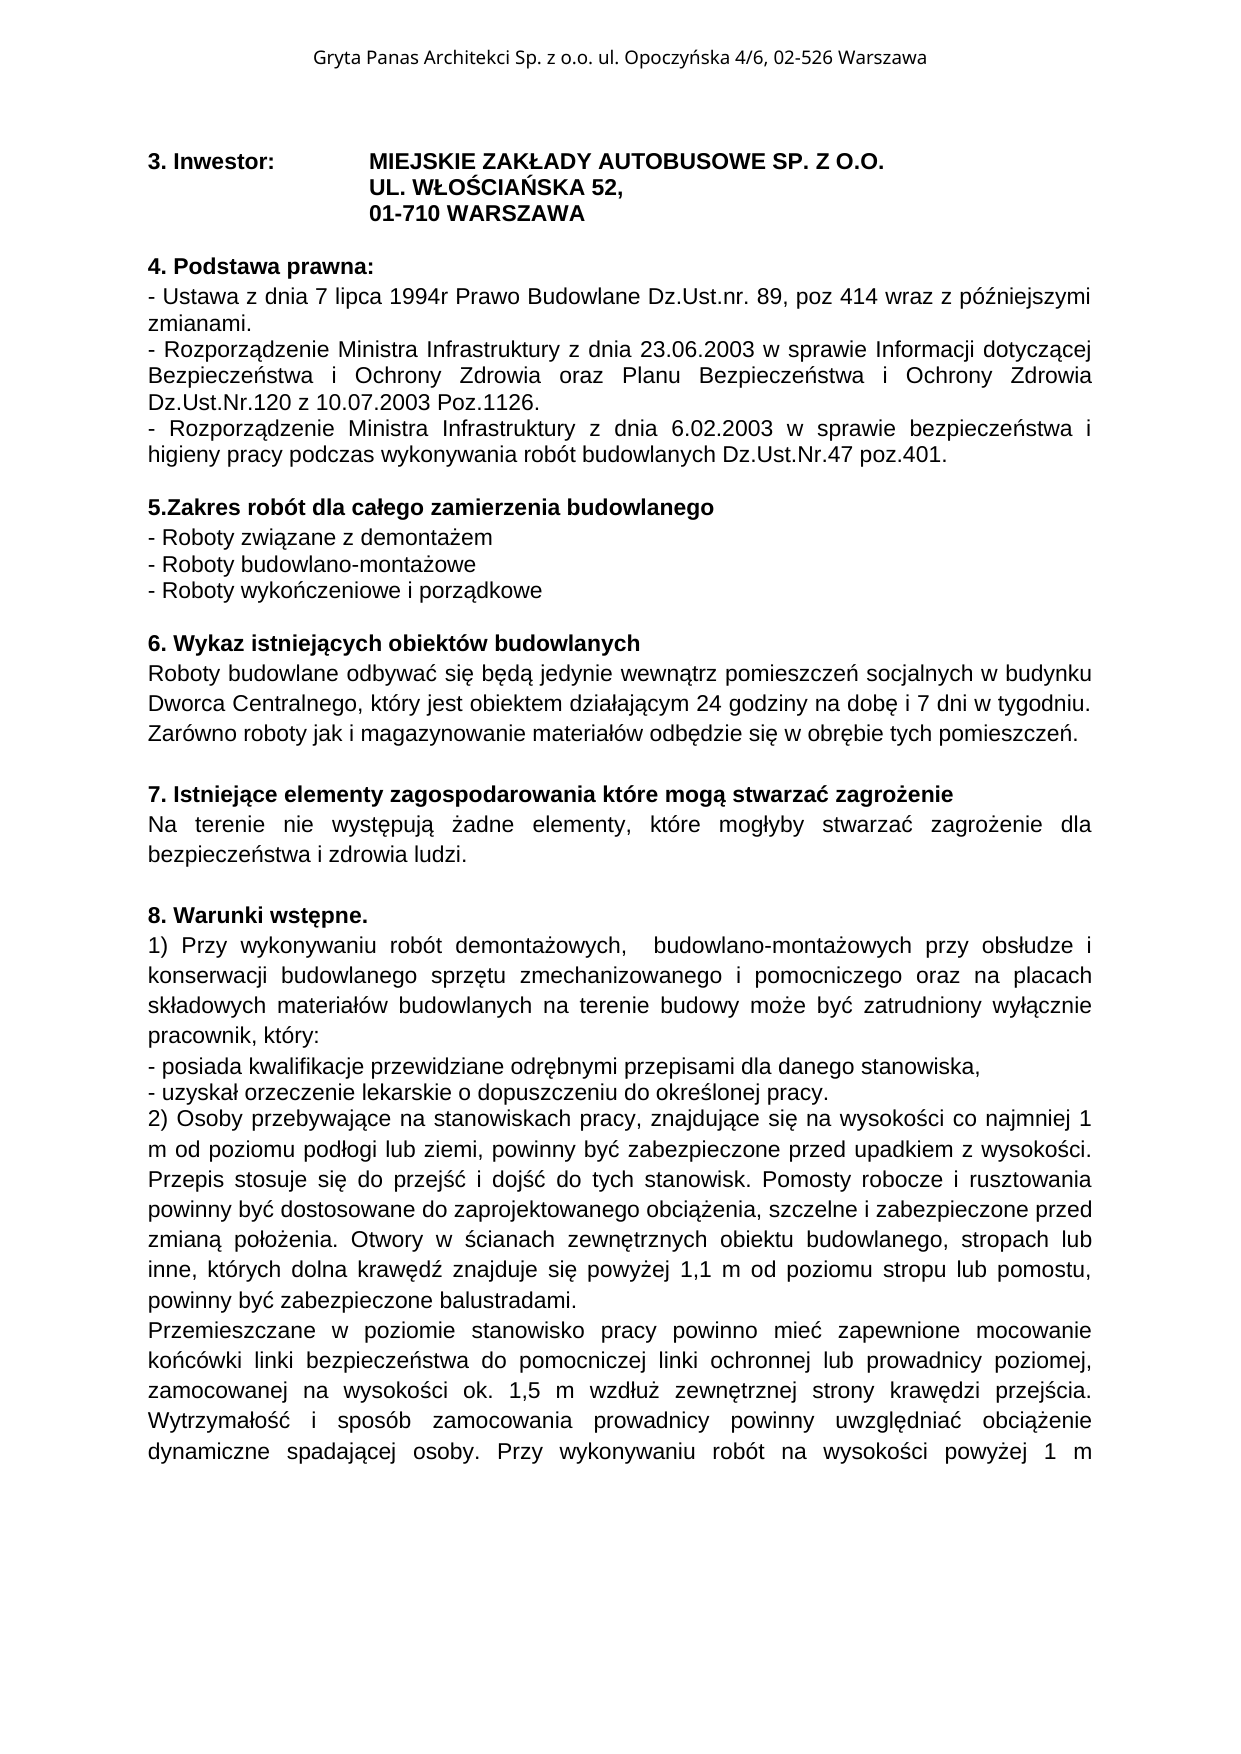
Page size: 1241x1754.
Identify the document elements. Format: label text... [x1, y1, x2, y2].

text Na terenie nie występują żadne elementy, które mogłyby stwarzać zagrożenie dla bezpieczeństwa i zdrowia ludzi. [148, 811, 1093, 867]
text 2) Osoby przebywające na stanowiskach pracy, znajdujące się na wysokości co najmniej 1 m od poziomu podłogi lub ziemi, powinny być zabezpieczone przed upadkiem z wysokości. Przepis stosuje się do przejść i dojść do tych stanowisk. Pomosty robocze i rusztowania powinny być dostosowane do zaprojektowanego obciążenia, szczelne i zabezpieczone przed zmianą położenia. Otwory w ścianach zewnętrznych obiektu budowlanego, stropach lub inne, których dolna krawędź znajduje się powyżej 1,1 m od poziomu stropu lub pomostu, powinny być zabezpieczone balustradami. [148, 1105, 1093, 1313]
text - uzyskał orzeczenie lekarskie o dopuszczeniu do określonej pracy. [148, 1079, 1093, 1105]
text 6. Wykaz istniejących obiektów budowlanych [148, 630, 1093, 656]
text - Ustawa z dnia 7 lipca 1994r Prawo Budowlane Dz.Ust.nr. 89, poz 414 wraz z późniejszymi zmianami. [148, 283, 1093, 336]
text 8. Warunki wstępne. [148, 902, 1093, 928]
text 7. Istniejące elementy zagospodarowania które mogą stwarzać zagrożenie [148, 781, 1093, 807]
text 3. Inwestor: MIEJSKIE ZAKŁADY AUTOBUSOWE SP. Z O.O. [148, 148, 1093, 174]
text - Roboty budowlano-montażowe [148, 551, 1093, 577]
text - Roboty wykończeniowe i porządkowe [148, 577, 1093, 603]
text - Roboty związane z demontażem [148, 524, 1093, 551]
text 1) Przy wykonywaniu robót demontażowych, budowlano-montażowych przy obsłudze i konserwacji budowlanego sprzętu zmechanizowanego i pomocniczego oraz na placach składowych materiałów budowlanych na terenie budowy może być zatrudniony wyłącznie pracownik, który: [148, 932, 1093, 1049]
text - posiada kwalifikacje przewidziane odrębnymi przepisami dla danego stanowiska, [148, 1053, 1093, 1079]
text Roboty budowlane odbywać się będą jedynie wewnątrz pomieszczeń socjalnych w budynku Dworca Centralnego, który jest obiektem działającym 24 godziny na dobę i 7 dni w tygodniu. Zarówno roboty jak i magazynowanie materiałów odbędzie się w obrębie tych pomieszczeń. [148, 660, 1093, 747]
text 01-710 WARSZAWA [295, 200, 1093, 227]
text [148, 1317, 1093, 1464]
text 5.Zakres robót dla całego zamierzenia budowlanego [148, 494, 1093, 520]
text 4. Podstawa prawna: [148, 253, 1093, 279]
text - Rozporządzenie Ministra Infrastruktury z dnia 23.06.2003 w sprawie Informacji dotyczącej Bezpieczeństwa i Ochrony Zdrowia oraz Planu Bezpieczeństwa i Ochrony Zdrowia Dz.Ust.Nr.120 z 10.07.2003 Poz.1126. [148, 336, 1093, 415]
text UL. WŁOŚCIAŃSKA 52, [295, 174, 1093, 200]
text - Rozporządzenie Ministra Infrastruktury z dnia 6.02.2003 w sprawie bezpieczeństwa i higieny pracy podczas wykonywania robót budowlanych Dz.Ust.Nr.47 poz.401. [148, 415, 1093, 468]
